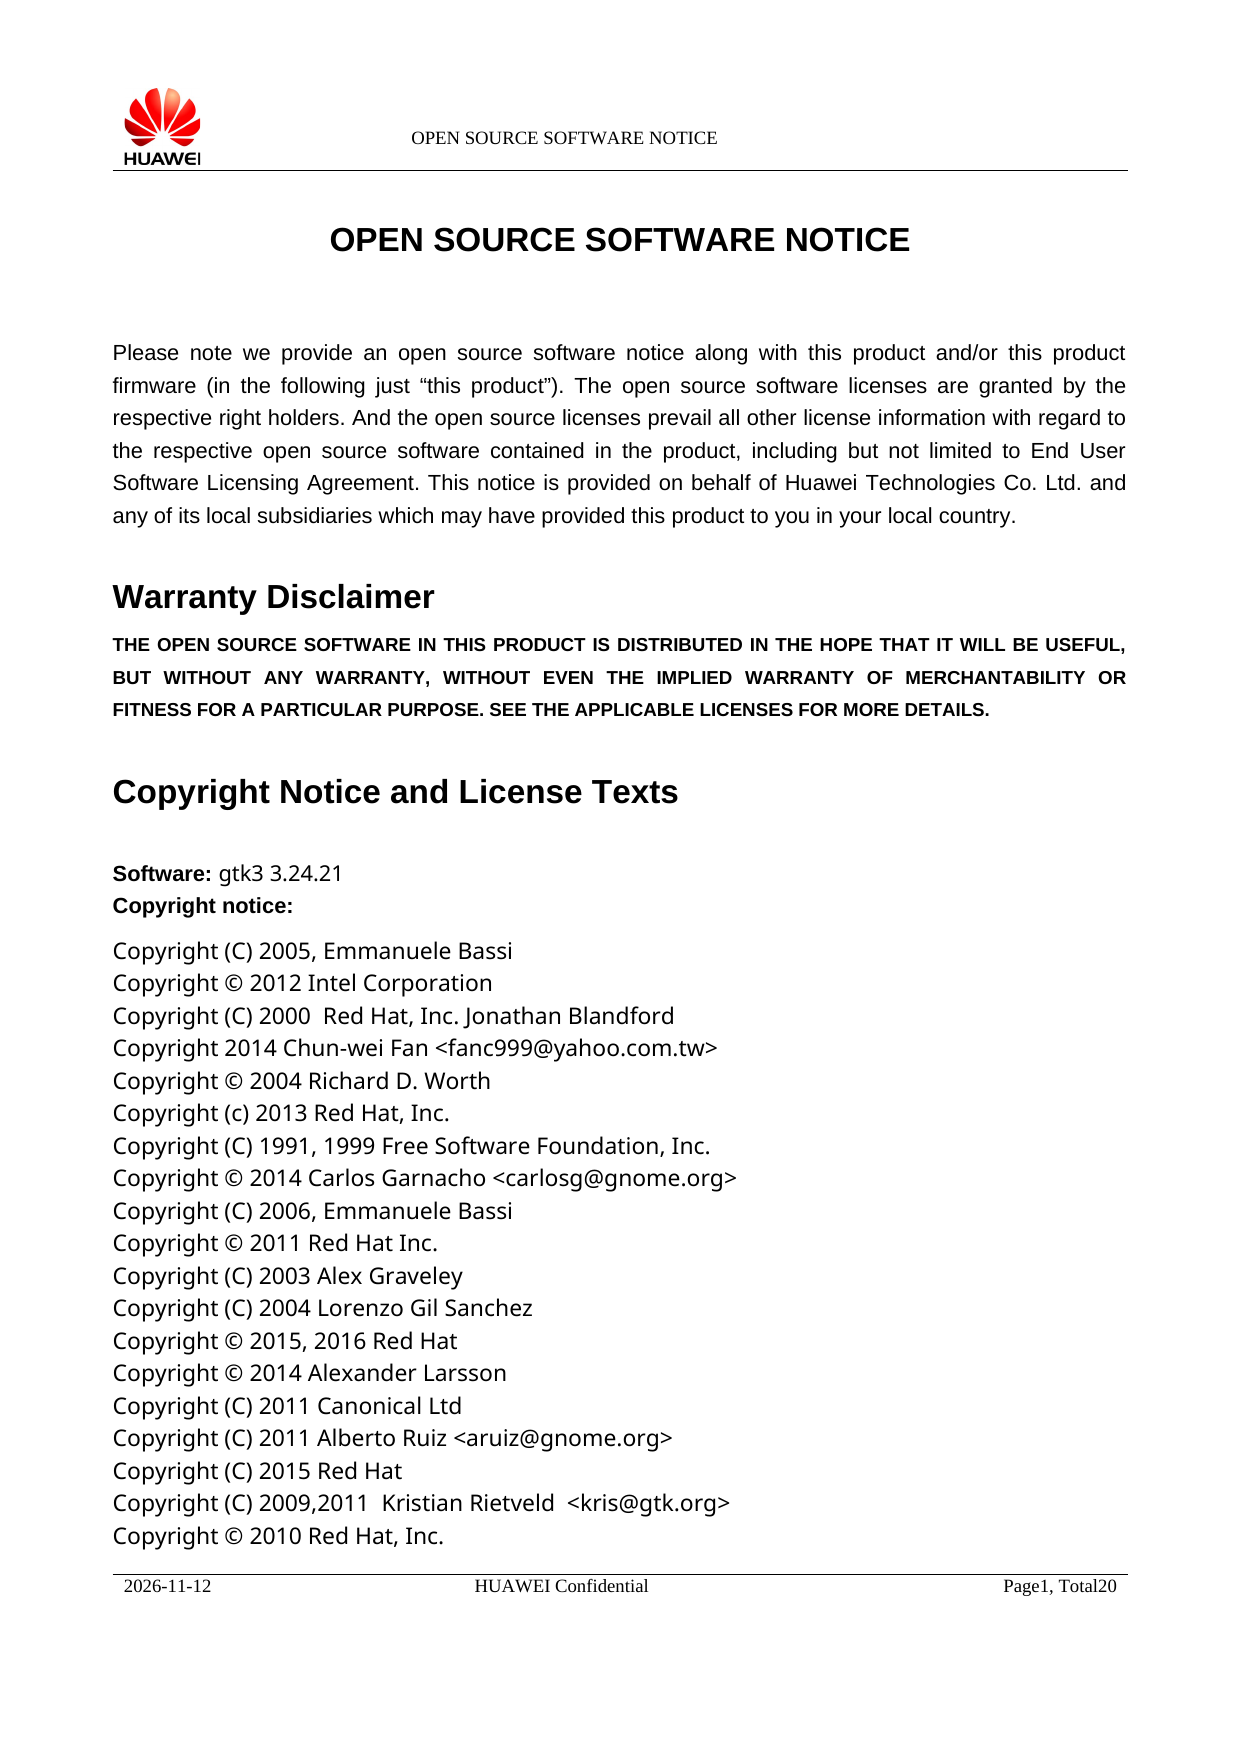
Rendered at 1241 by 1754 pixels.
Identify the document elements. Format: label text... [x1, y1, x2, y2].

text The open source software in this product is distributed in the hope that it will be useful, but WITHOUT ANY WARRANTY, without even the implied warranty of MERCHANTABILITY or FITNESS FOR A PARTICULAR PURPOSE. See the applicable licenses for more details. [112, 629, 1128, 726]
text Copyright notice: [112, 889, 1128, 921]
text Warranty Disclaimer [112, 564, 1128, 629]
text Copyright Notice and License Texts [112, 759, 1128, 824]
text OPEN SOURCE SOFTWARE NOTICE [112, 206, 1128, 271]
picture [124, 88, 201, 165]
title Software: gtk3 3.24.21 [112, 856, 1128, 889]
text Please note we provide an open source software notice along with this product and/or this product firmware (in the following just “this product”). The open source software licenses are granted by the respective right holders. And the open source licenses prevail all other license information with regard to the respective open source software contained in the product, including but not limited to End User Software Licensing Agreement. This notice is provided on behalf of Huawei Technologies Co. Ltd. and any of its local subsidiaries which may have provided this product to you in your local country. [112, 336, 1128, 531]
